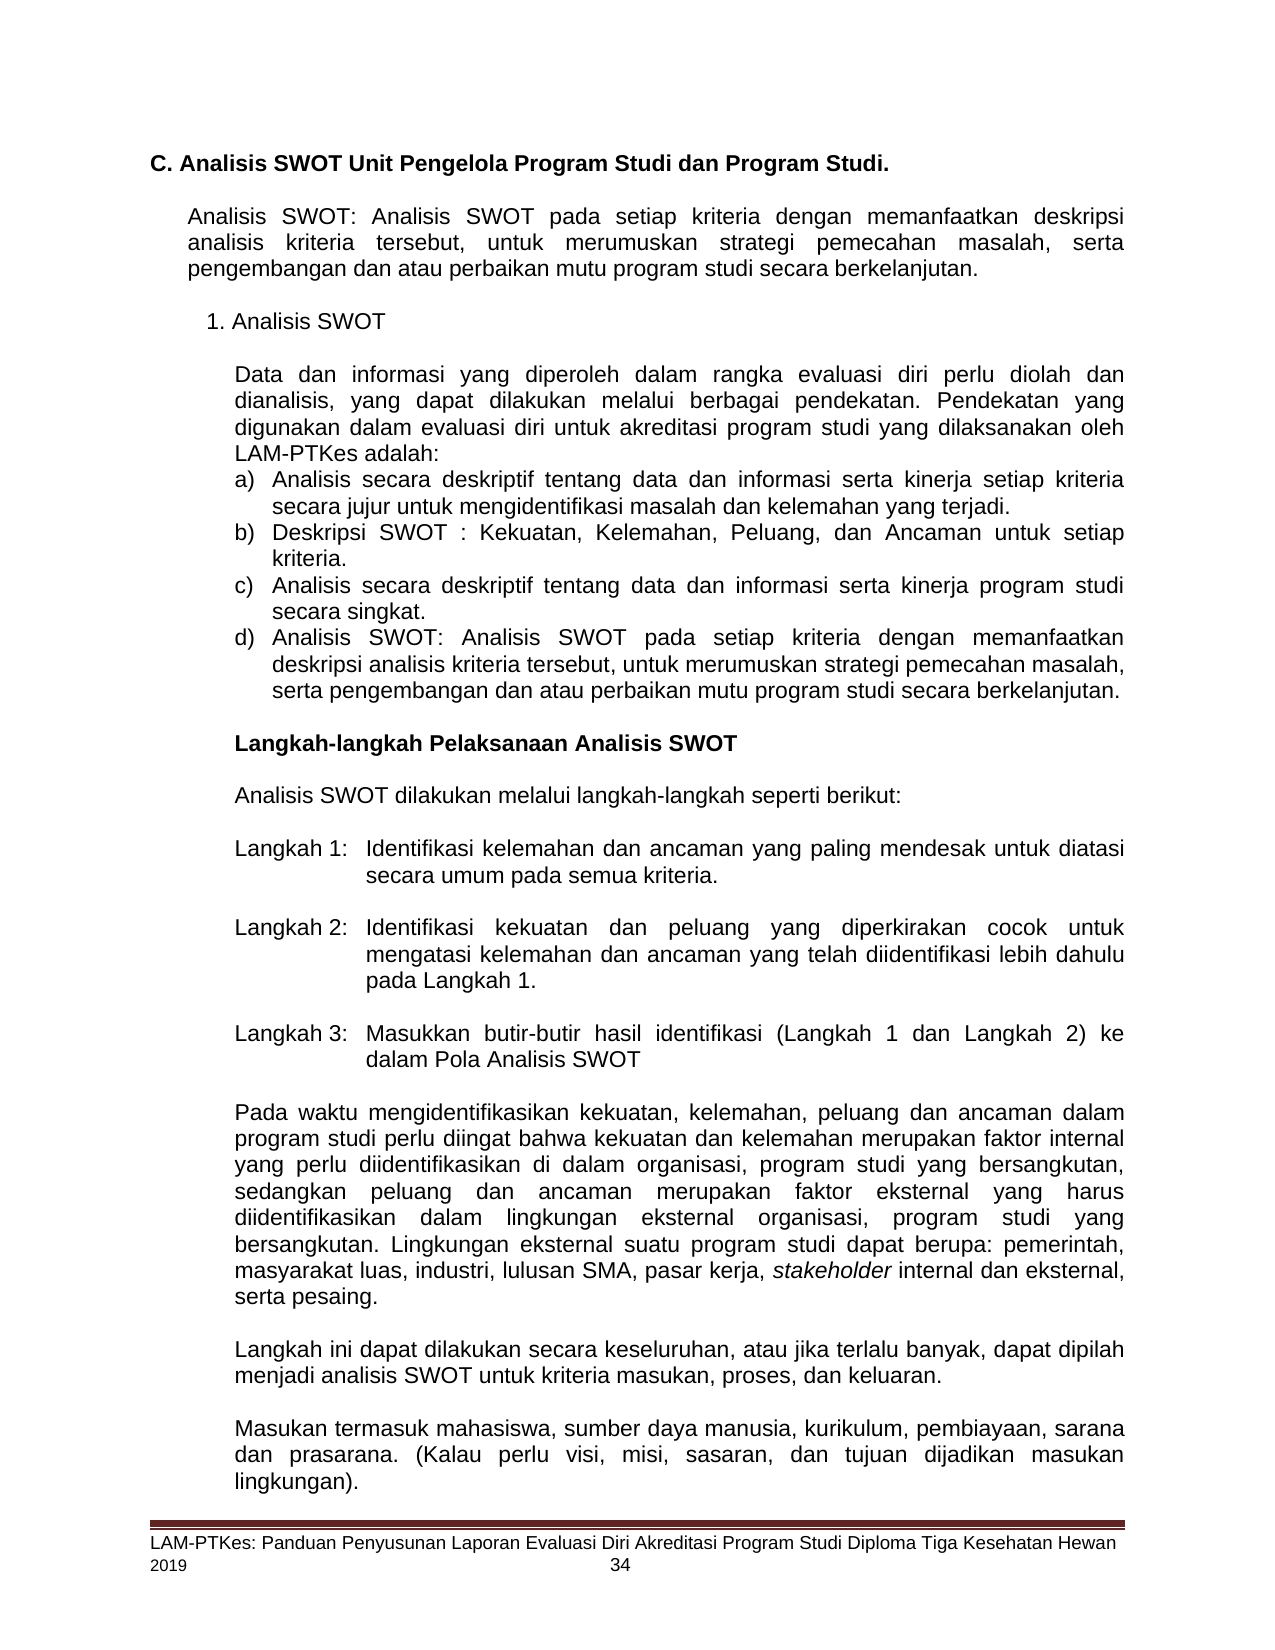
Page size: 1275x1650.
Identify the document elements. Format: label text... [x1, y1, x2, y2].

list Analisis secara deskriptif tentang data dan informasi serta kinerja program studi secara singkat. [234, 572, 1125, 624]
subtitle C. Analisis SWOT Unit Pengelola Program Studi dan Program Studi. [150, 150, 1125, 176]
text Analisis SWOT: Analisis SWOT pada setiap kriteria dengan memanfaatkan deskripsi analisis kriteria tersebut, untuk merumuskan strategi pemecahan masalah, serta pengembangan dan atau perbaikan mutu program studi secara berkelanjutan. [187, 203, 1125, 282]
text Langkah-langkah Pelaksanaan Analisis SWOT [234, 730, 1125, 756]
list Analisis SWOT: Analisis SWOT pada setiap kriteria dengan memanfaatkan deskripsi analisis kriteria tersebut, untuk merumuskan strategi pemecahan masalah, serta pengembangan dan atau perbaikan mutu program studi secara berkelanjutan. [234, 624, 1125, 703]
text Langkah ini dapat dilakukan secara keseluruhan, atau jika terlalu banyak, dapat dipilah menjadi analisis SWOT untuk kriteria masukan, proses, dan keluaran. [234, 1336, 1125, 1389]
text Langkah 1: Identifikasi kelemahan dan ancaman yang paling mendesak untuk diatasi secara umum pada semua kriteria. [234, 835, 1125, 888]
list Analisis secara deskriptif tentang data dan informasi serta kinerja setiap kriteria secara jujur untuk mengidentifikasi masalah dan kelemahan yang terjadi. [234, 466, 1125, 519]
text Analisis SWOT dilakukan melalui langkah-langkah seperti berikut: [234, 782, 1125, 809]
text Langkah 2: Identifikasi kekuatan dan peluang yang diperkirakan cocok untuk mengatasi kelemahan dan ancaman yang telah diidentifikasi lebih dahulu pada Langkah 1. [234, 914, 1125, 993]
text Masukan termasuk mahasiswa, sumber daya manusia, kurikulum, pembiayaan, sarana dan prasarana. (Kalau perlu visi, misi, sasaran, dan tujuan dijadikan masukan lingkungan). [234, 1415, 1125, 1494]
text Langkah 3: Masukkan butir-butir hasil identifikasi (Langkah 1 dan Langkah 2) ke dalam Pola Analisis SWOT [234, 1020, 1125, 1072]
list Deskripsi SWOT : Kekuatan, Kelemahan, Peluang, dan Ancaman untuk setiap kriteria. [234, 519, 1125, 572]
text Pada waktu mengidentifikasikan kekuatan, kelemahan, peluang dan ancaman dalam program studi perlu diingat bahwa kekuatan dan kelemahan merupakan faktor internal yang perlu diidentifikasikan di dalam organisasi, program studi yang bersangkutan, sedangkan peluang dan ancaman merupakan faktor eksternal yang harus diidentifikasikan dalam lingkungan eksternal organisasi, program studi yang bersangkutan. Lingkungan eksternal suatu program studi dapat berupa: pemerintah, masyarakat luas, industri, lulusan SMA, pasar kerja, stakeholder internal dan eksternal, serta pesaing. [234, 1099, 1125, 1309]
subtitle 1. Analisis SWOT [150, 308, 1125, 334]
text Data dan informasi yang diperoleh dalam rangka evaluasi diri perlu diolah dan dianalisis, yang dapat dilakukan melalui berbagai pendekatan. Pendekatan yang digunakan dalam evaluasi diri untuk akreditasi program studi yang dilaksanakan oleh LAM-PTKes adalah: [234, 361, 1125, 466]
